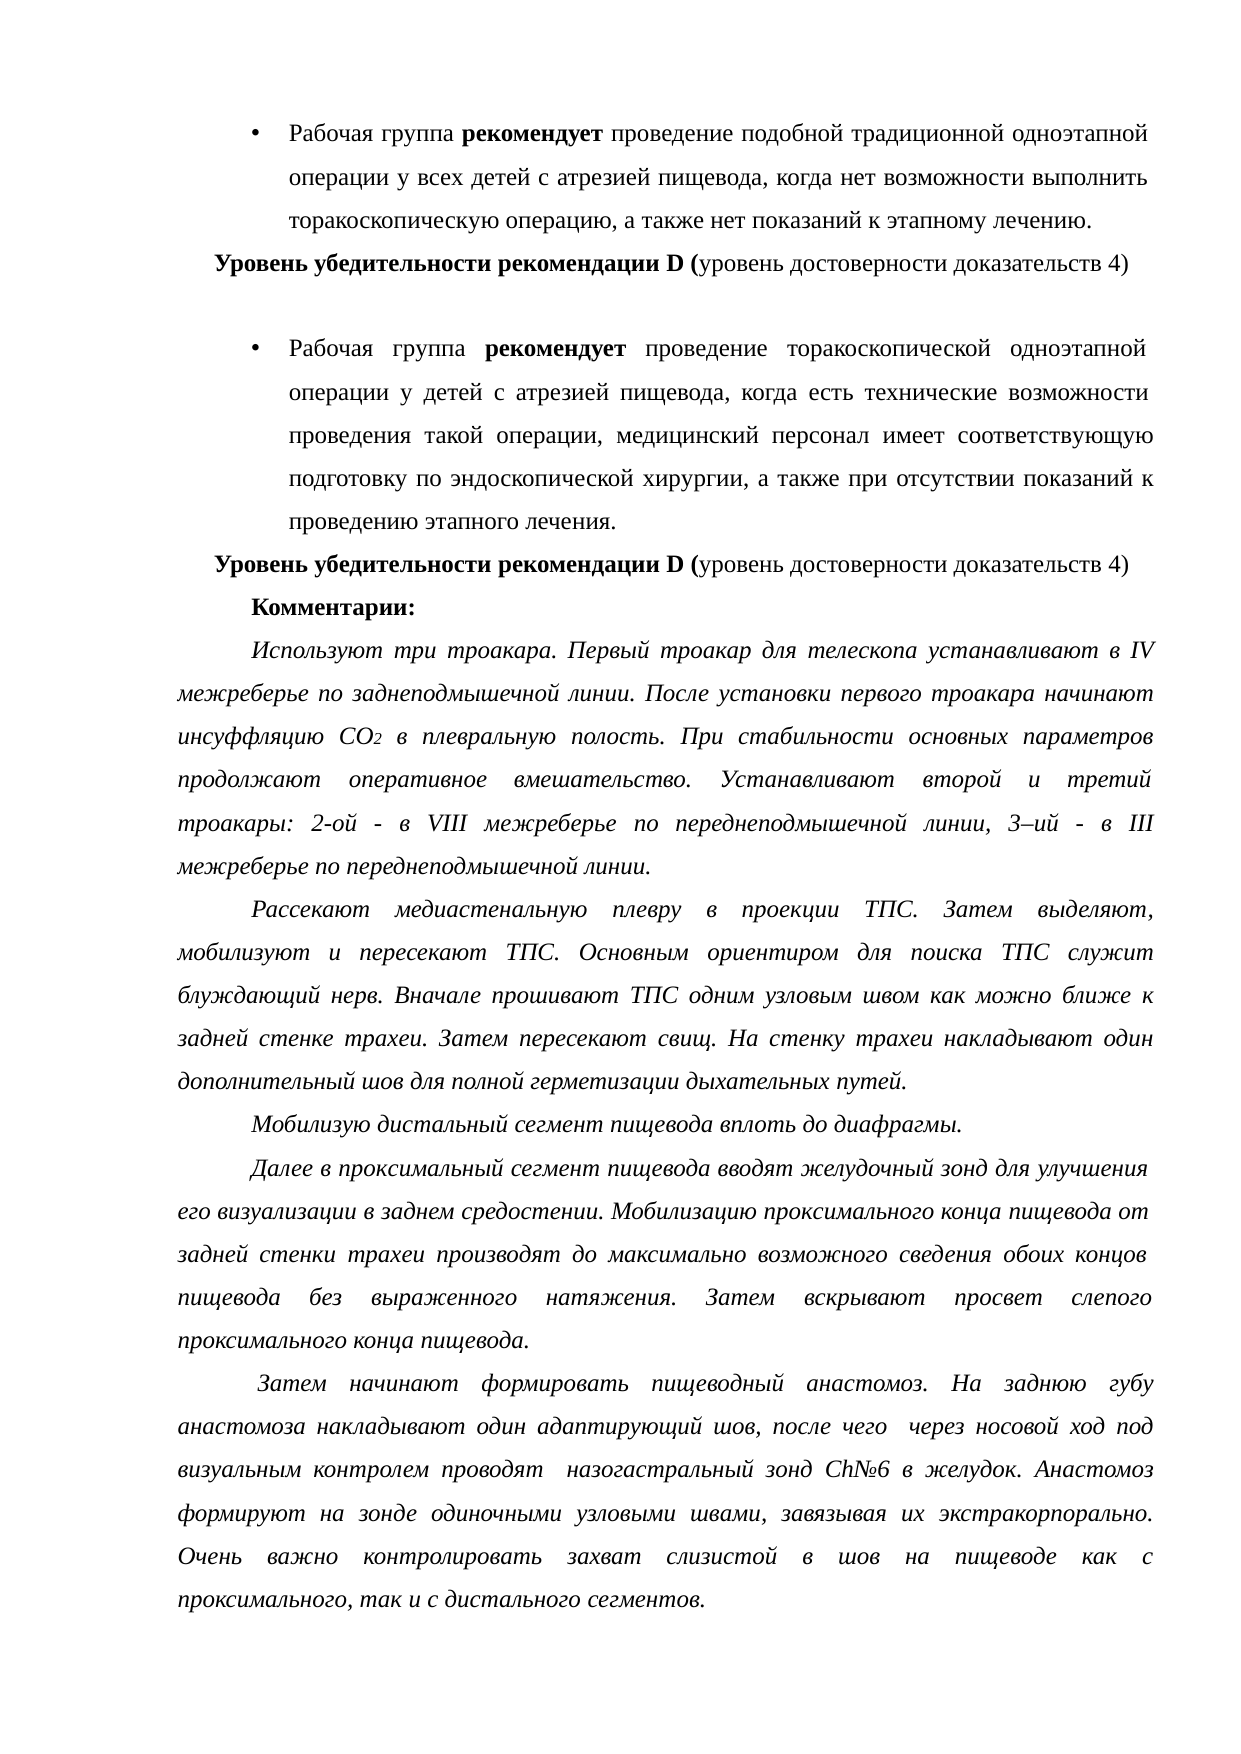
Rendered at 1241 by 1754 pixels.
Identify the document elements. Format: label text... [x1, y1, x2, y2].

text • Рабочая группа рекомендует проведение торакоскопической одноэтапной [251, 333, 1154, 362]
text операции у всех детей с атрезией пищевода, когда нет возможности выполнить [288, 162, 1154, 191]
text Уровень убедительности рекомендации D (уровень достоверности доказательств 4) Комментарии: [213, 549, 1140, 621]
text Мобилизую дистальный сегмент пищевода вплоть до диафрагмы. [251, 1109, 1154, 1138]
text торакоскопическую операцию, а также нет показаний к этапному лечению. [288, 205, 1154, 234]
text Затем начинают формировать пищеводный анастомоз. На заднюю губу анастомоза накладывают один адаптирующий шов, после чего через носовой ход под визуальным контролем проводят назогастральный зонд Сh№6 в желудок. Анастомоз формируют на зонде одиночными узловыми швами, завязывая их экстракорпорально. Очень важно контролировать захват слизистой в шов на пищеводе как с проксимального, так и с дистального сегментов. [177, 1368, 1154, 1613]
text Уровень убедительности рекомендации D (уровень достоверности доказательств 4) [213, 248, 1154, 277]
text проведения такой операции, медицинский персонал имеет соответствующую подготовку по эндоскопической хирургии, а также при отсутствии показаний к проведению этапного лечения. [288, 421, 1153, 535]
text Далее в проксимальный сегмент пищевода вводят желудочный зонд для улучшения его визуализации в заднем средостении. Мобилизацию проксимального конца пищевода от задней стенки трахеи производят до максимально возможного сведения обоих концов пищевода без выраженного натяжения. Затем вскрывают просвет слепого проксимального конца пищевода. [177, 1153, 1154, 1354]
text Используют три троакара. Первый троакар для телескопа устанавливают в IV межреберье по заднеподмышечной линии. После установки первого троакара начинают инсуффляцию СО2 в плевральную полость. При стабильности основных параметров продолжают оперативное вмешательство. Устанавливают второй и третий троакары: 2-ой - в VIII межреберье по переднеподмышечной линии, 3–ий - в III межреберье по переднеподмышечной линии. [177, 635, 1154, 879]
text операции у детей с атрезией пищевода, когда есть технические возможности [288, 377, 1154, 406]
text • Рабочая группа рекомендует проведение подобной традиционной одноэтапной [251, 118, 1154, 147]
text Рассекают медиастенальную плевру в проекции ТПС. Затем выделяют, мобилизуют и пересекают ТПС. Основным ориентиром для поиска ТПС служит блуждающий нерв. Вначале прошивают ТПС одним узловым швом как можно ближе к задней стенке трахеи. Затем пересекают свищ. На стенку трахеи накладывают один дополнительный шов для полной герметизации дыхательных путей. [177, 894, 1154, 1095]
